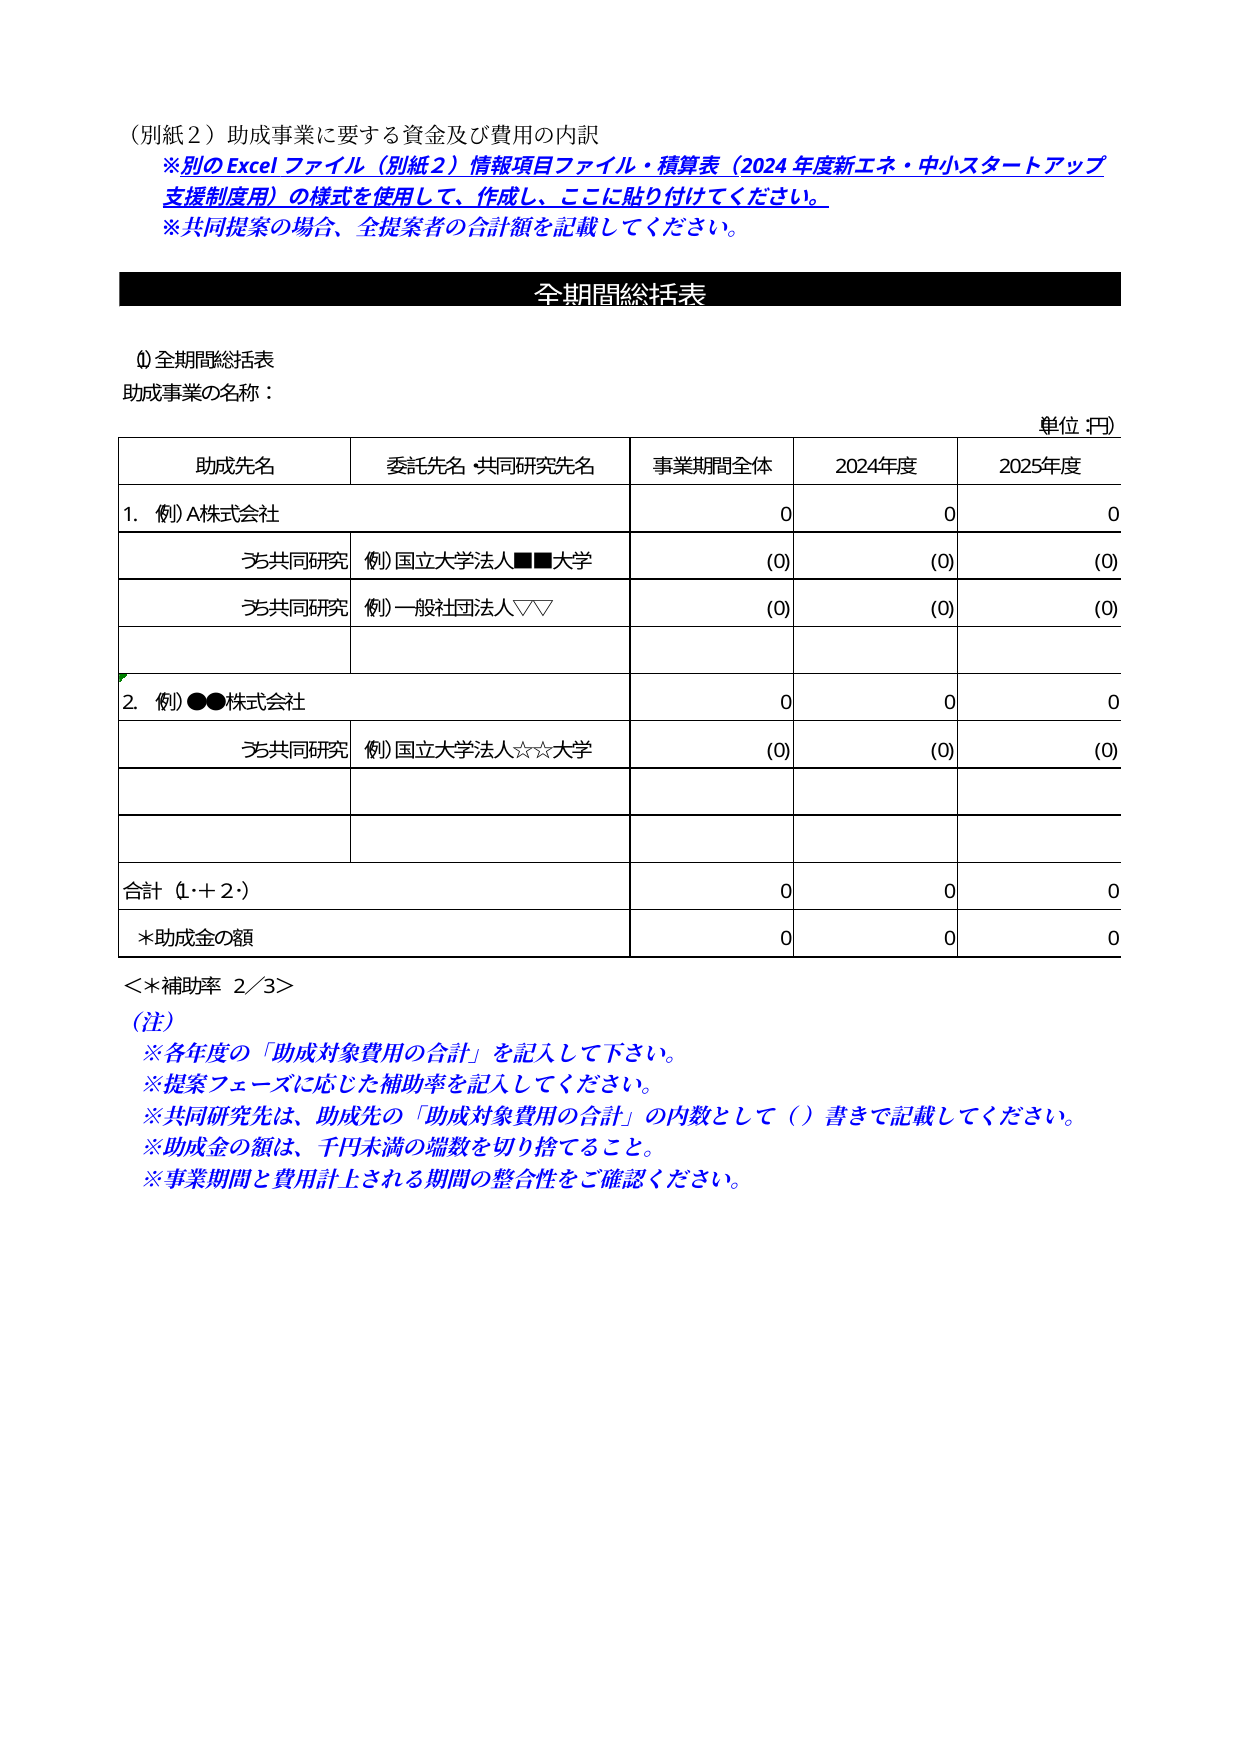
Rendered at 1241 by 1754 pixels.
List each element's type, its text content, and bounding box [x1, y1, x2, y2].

text ※助成金の額は、千円未満の端数を切り捨てること。 [118, 1131, 1122, 1162]
text ※提案フェーズに応じた補助率を記入してください。 [118, 1068, 1122, 1099]
text ※各年度の「助成対象費用の合計」を記入して下さい。 [118, 1036, 1122, 1068]
text ※事業期間と費用計上される期間の整合性をご確認ください。 [118, 1162, 1122, 1193]
text ※共同研究先は、助成先の「助成対象費用の合計」の内数として（ ）書きで記載してください。 [118, 1099, 1122, 1131]
subtitle （別紙２）助成事業に要する資金及び費用の内訳 [118, 118, 1122, 149]
text ※共同提案の場合、全提案者の合計額を記載してください。 [162, 210, 1107, 242]
text ※別のExcelファイル（別紙２）情報項目ファイル・積算表（2024年度新エネ・中小スタートアップ支援制度用）の様式を使用して、作成し、ここに貼り付けてください。 [162, 149, 1107, 210]
text （注） [118, 272, 1122, 1036]
